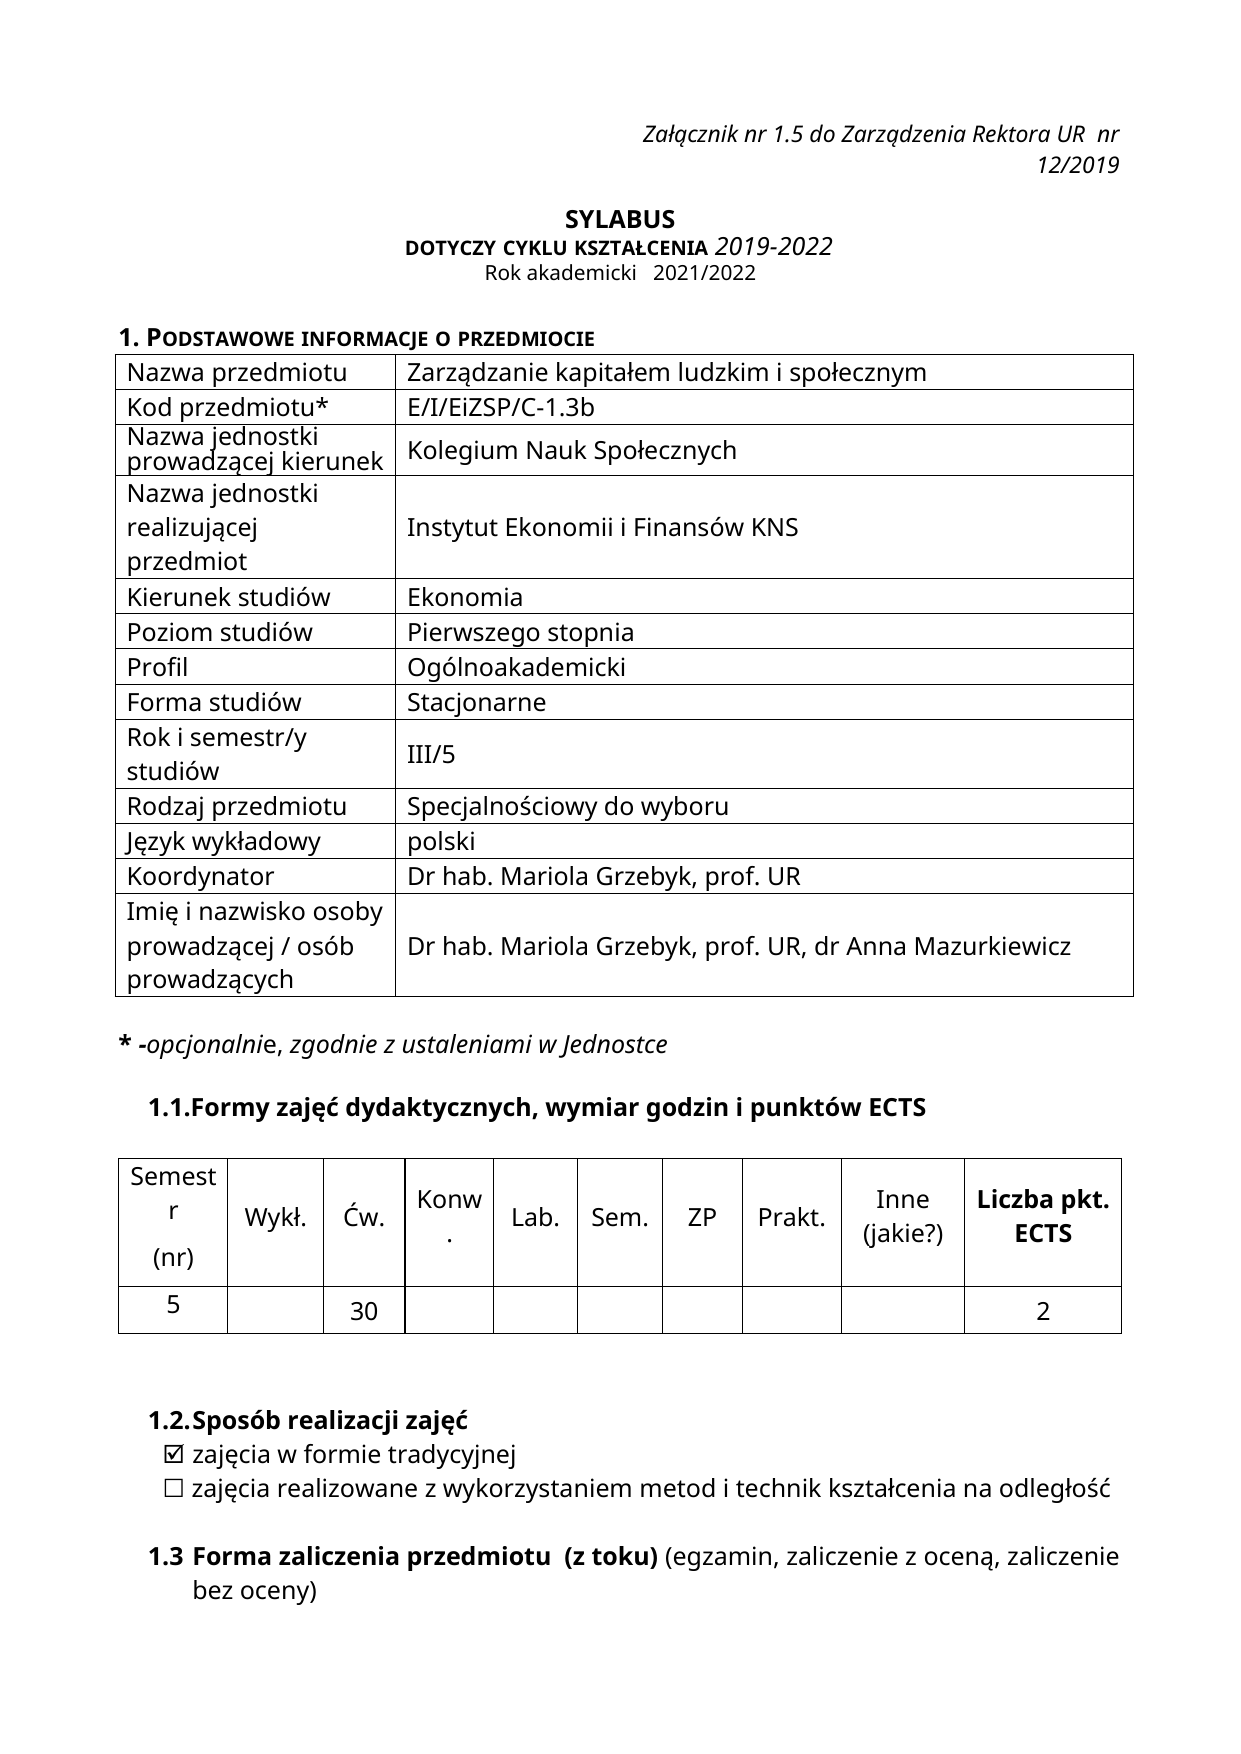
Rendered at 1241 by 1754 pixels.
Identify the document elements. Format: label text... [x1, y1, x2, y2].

table_cell Rok i semestr/y studiów [116, 720, 395, 788]
table_cell Kod przedmiotu* [116, 390, 395, 424]
text dotyczy cyklu kształcenia 2019-2022 [118, 236, 1122, 261]
table_header Inne (jakie?) [842, 1159, 964, 1286]
table_cell III/5 [396, 720, 1133, 788]
text SYLABUS [118, 201, 1122, 236]
table_cell Kierunek studiów [116, 579, 395, 613]
table_header ZP [663, 1159, 742, 1286]
table_cell Ekonomia [396, 579, 1133, 613]
table_header Liczba pkt. ECTS [965, 1159, 1121, 1286]
table_cell Kolegium Nauk Społecznych [396, 425, 1133, 475]
table_cell Nazwa jednostki prowadzącej kierunek [116, 425, 395, 475]
text 1.2. Sposób realizacji zajęć [148, 1402, 1122, 1436]
table_header Lab. [494, 1159, 577, 1286]
text ☐ zajęcia realizowane z wykorzystaniem metod i technik kształcenia na odległość [162, 1471, 1122, 1504]
table_cell [743, 1287, 841, 1333]
table_cell [406, 1287, 493, 1333]
text Rok akademicki 2021/2022 [118, 261, 1122, 286]
table_header Semestr (nr) [119, 1159, 227, 1286]
table_header Ćw. [324, 1159, 404, 1286]
text zajęcia w formie tradycyjnej [162, 1436, 1122, 1471]
table_cell Imię i nazwisko osoby prowadzącej / osób prowadzących [116, 894, 395, 996]
table_cell Ogólnoakademicki [396, 649, 1133, 683]
table_header Konw. [406, 1159, 493, 1286]
table_cell Koordynator [116, 859, 395, 893]
table_cell Profil [116, 649, 395, 683]
table_header Sem. [578, 1159, 662, 1286]
table_cell [494, 1287, 577, 1333]
table_cell 5 [119, 1287, 227, 1333]
table_cell Dr hab. Mariola Grzebyk, prof. UR [396, 859, 1133, 893]
table_header Zarządzanie kapitałem ludzkim i społecznym [396, 355, 1133, 389]
table_cell Nazwa jednostki realizującej przedmiot [116, 476, 395, 578]
table_cell [842, 1287, 964, 1333]
text 1. Podstawowe informacje o przedmiocie [118, 319, 1122, 354]
table_header Prakt. [743, 1159, 841, 1286]
table_cell Język wykładowy [116, 824, 395, 858]
table_cell polski [396, 824, 1133, 858]
table_cell Pierwszego stopnia [396, 614, 1133, 648]
text 1.3 Forma zaliczenia przedmiotu (z toku) (egzamin, zaliczenie z oceną, zaliczenie bez oceny) [148, 1539, 1122, 1607]
table_cell Dr hab. Mariola Grzebyk, prof. UR, dr Anna Mazurkiewicz [396, 894, 1133, 996]
table_cell Specjalnościowy do wyboru [396, 789, 1133, 823]
table_cell Forma studiów [116, 685, 395, 718]
table_cell Instytut Ekonomii i Finansów KNS [396, 476, 1133, 578]
table_cell 30 [324, 1287, 404, 1333]
table_cell Rodzaj przedmiotu [116, 789, 395, 823]
table_cell 2 [965, 1287, 1121, 1333]
text Załącznik nr 1.5 do Zarządzenia Rektora UR nr 12/2019 [118, 118, 1122, 181]
table_cell [578, 1287, 662, 1333]
text 1.1.Formy zajęć dydaktycznych, wymiar godzin i punktów ECTS [148, 1090, 1122, 1124]
table_header Nazwa przedmiotu [116, 355, 395, 389]
table_cell [228, 1287, 323, 1333]
table_cell Stacjonarne [396, 685, 1133, 718]
text * -opcjonalnie, zgodnie z ustaleniami w Jednostce [118, 1026, 1122, 1061]
table_cell Poziom studiów [116, 614, 395, 648]
table_cell [663, 1287, 742, 1333]
table_cell E/I/EiZSP/C-1.3b [396, 390, 1133, 424]
table_header Wykł. [228, 1159, 323, 1286]
